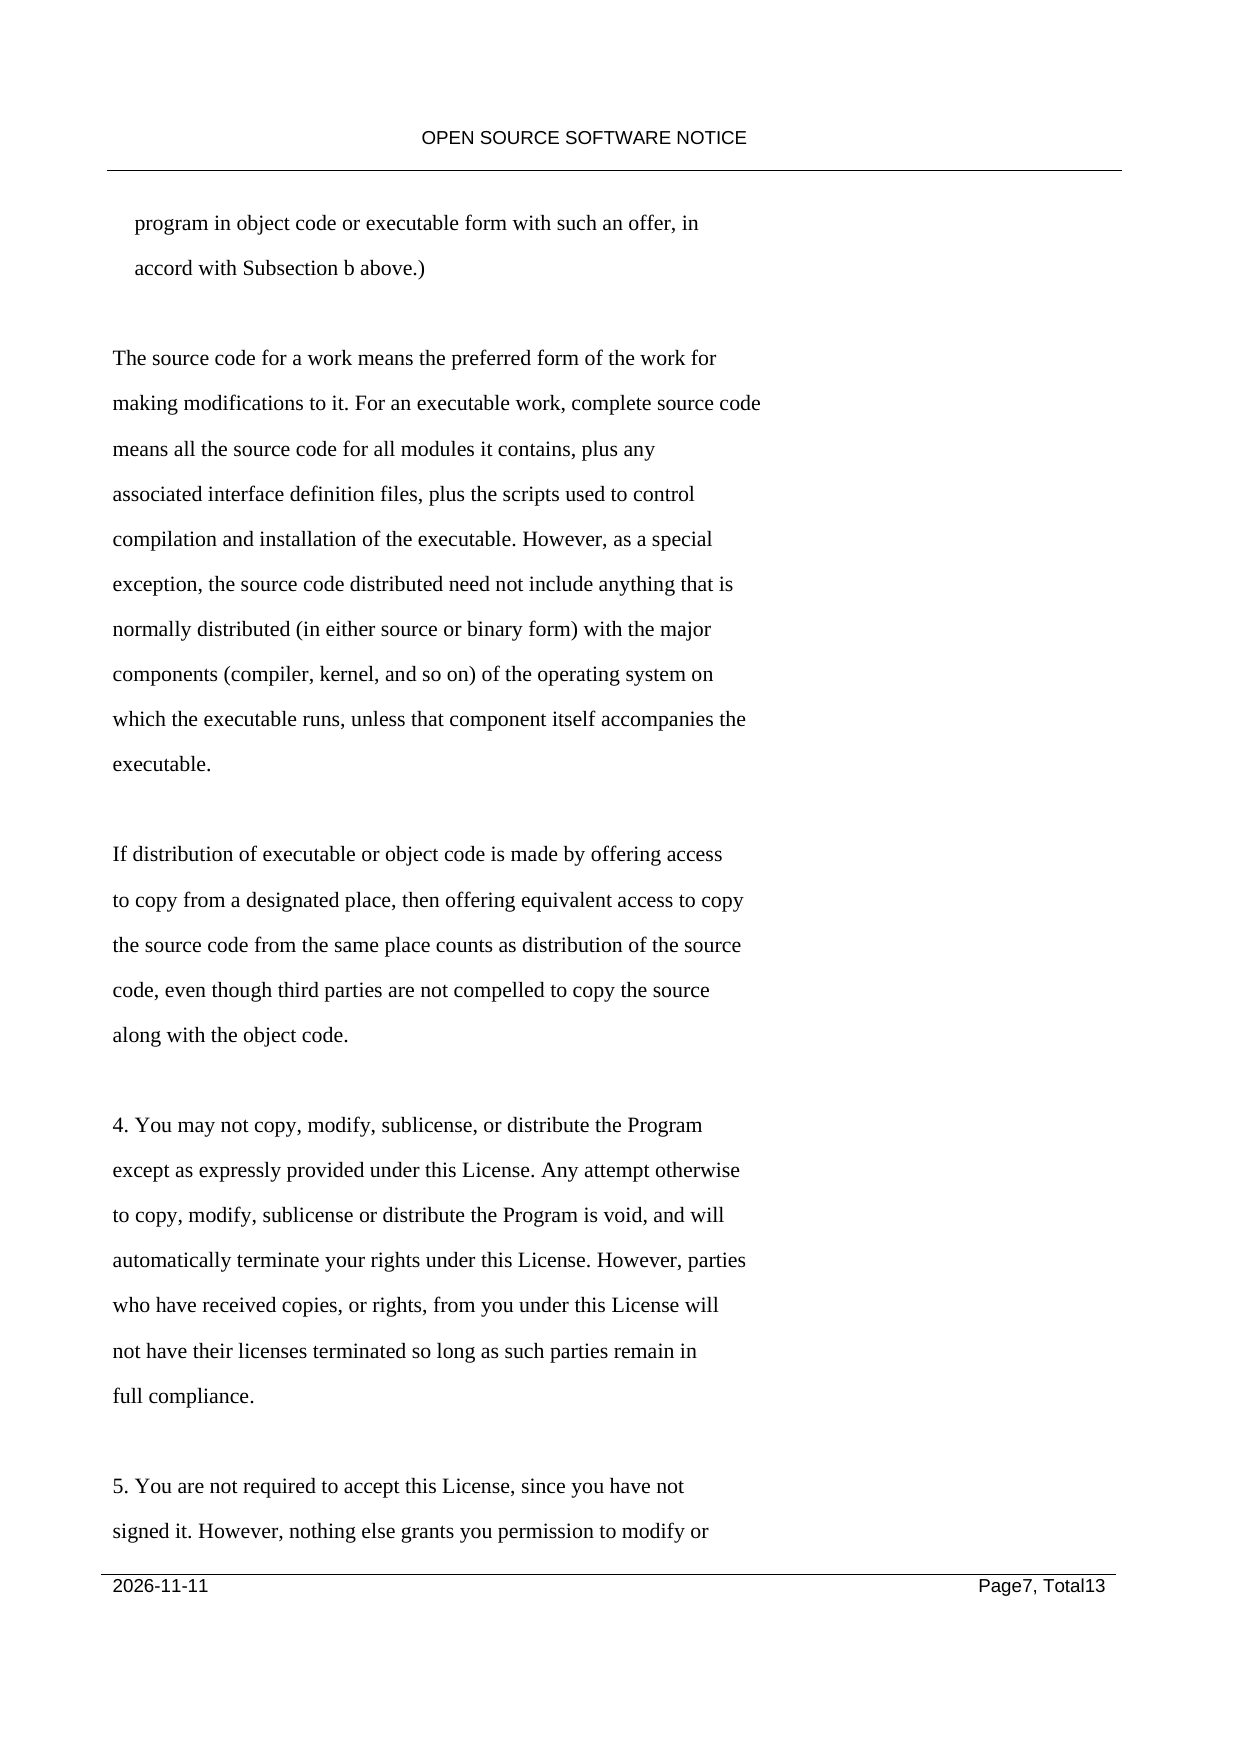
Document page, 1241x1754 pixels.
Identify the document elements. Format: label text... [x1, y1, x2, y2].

text means all the source code for all modules it contains, plus any [112, 432, 1128, 464]
text compilation and installation of the executable. However, as a special [112, 522, 1128, 554]
text components (compiler, kernel, and so on) of the operating system on [112, 657, 1128, 690]
text The source code for a work means the preferred form of the work for [112, 342, 1128, 374]
text full compliance. [112, 1379, 1128, 1412]
text normally distributed (in either source or binary form) with the major [112, 612, 1128, 645]
text except as expressly provided under this License. Any attempt otherwise [112, 1153, 1128, 1186]
text program in object code or executable form with such an offer, in [112, 206, 1128, 239]
text the source code from the same place counts as distribution of the source [112, 928, 1128, 961]
text associated interface definition files, plus the scripts used to control [112, 477, 1128, 509]
text along with the object code. [112, 1018, 1128, 1051]
text accord with Subsection b above.) [112, 251, 1128, 284]
text not have their licenses terminated so long as such parties remain in [112, 1334, 1128, 1366]
text If distribution of executable or object code is made by offering access [112, 838, 1128, 870]
text 4. You may not copy, modify, sublicense, or distribute the Program [112, 1108, 1128, 1141]
text exception, the source code distributed need not include anything that is [112, 567, 1128, 600]
text making modifications to it. For an executable work, complete source code [112, 387, 1128, 419]
text to copy, modify, sublicense or distribute the Program is void, and will [112, 1199, 1128, 1231]
text which the executable runs, unless that component itself accompanies the [112, 702, 1128, 735]
text automatically terminate your rights under this License. However, parties [112, 1244, 1128, 1276]
text to copy from a designated place, then offering equivalent access to copy [112, 883, 1128, 915]
text executable. [112, 748, 1128, 780]
text 5. You are not required to accept this License, since you have not [112, 1469, 1128, 1502]
text who have received copies, or rights, from you under this License will [112, 1289, 1128, 1321]
text signed it. However, nothing else grants you permission to modify or [112, 1514, 1128, 1547]
text code, even though third parties are not compelled to copy the source [112, 973, 1128, 1006]
